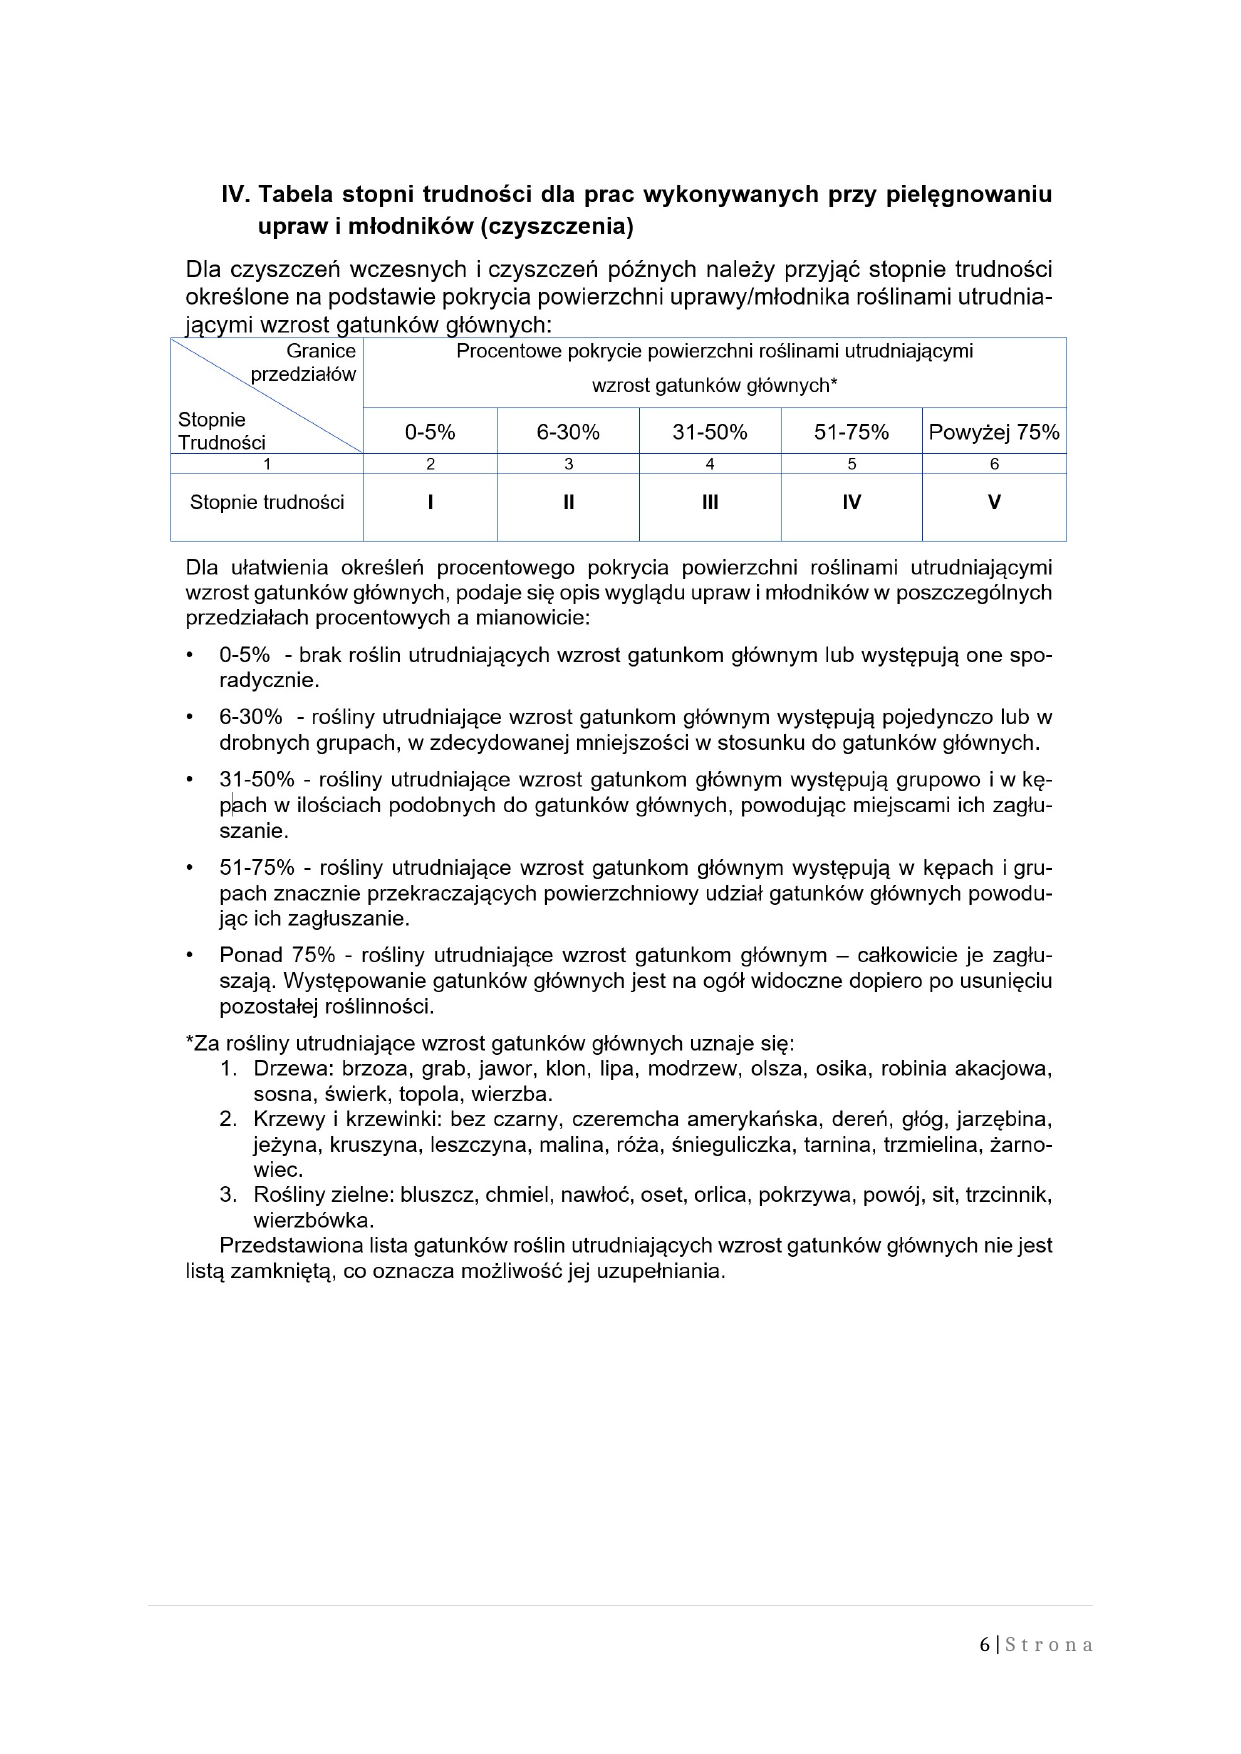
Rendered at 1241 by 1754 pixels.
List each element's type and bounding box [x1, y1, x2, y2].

picture [147, 171, 1093, 1304]
